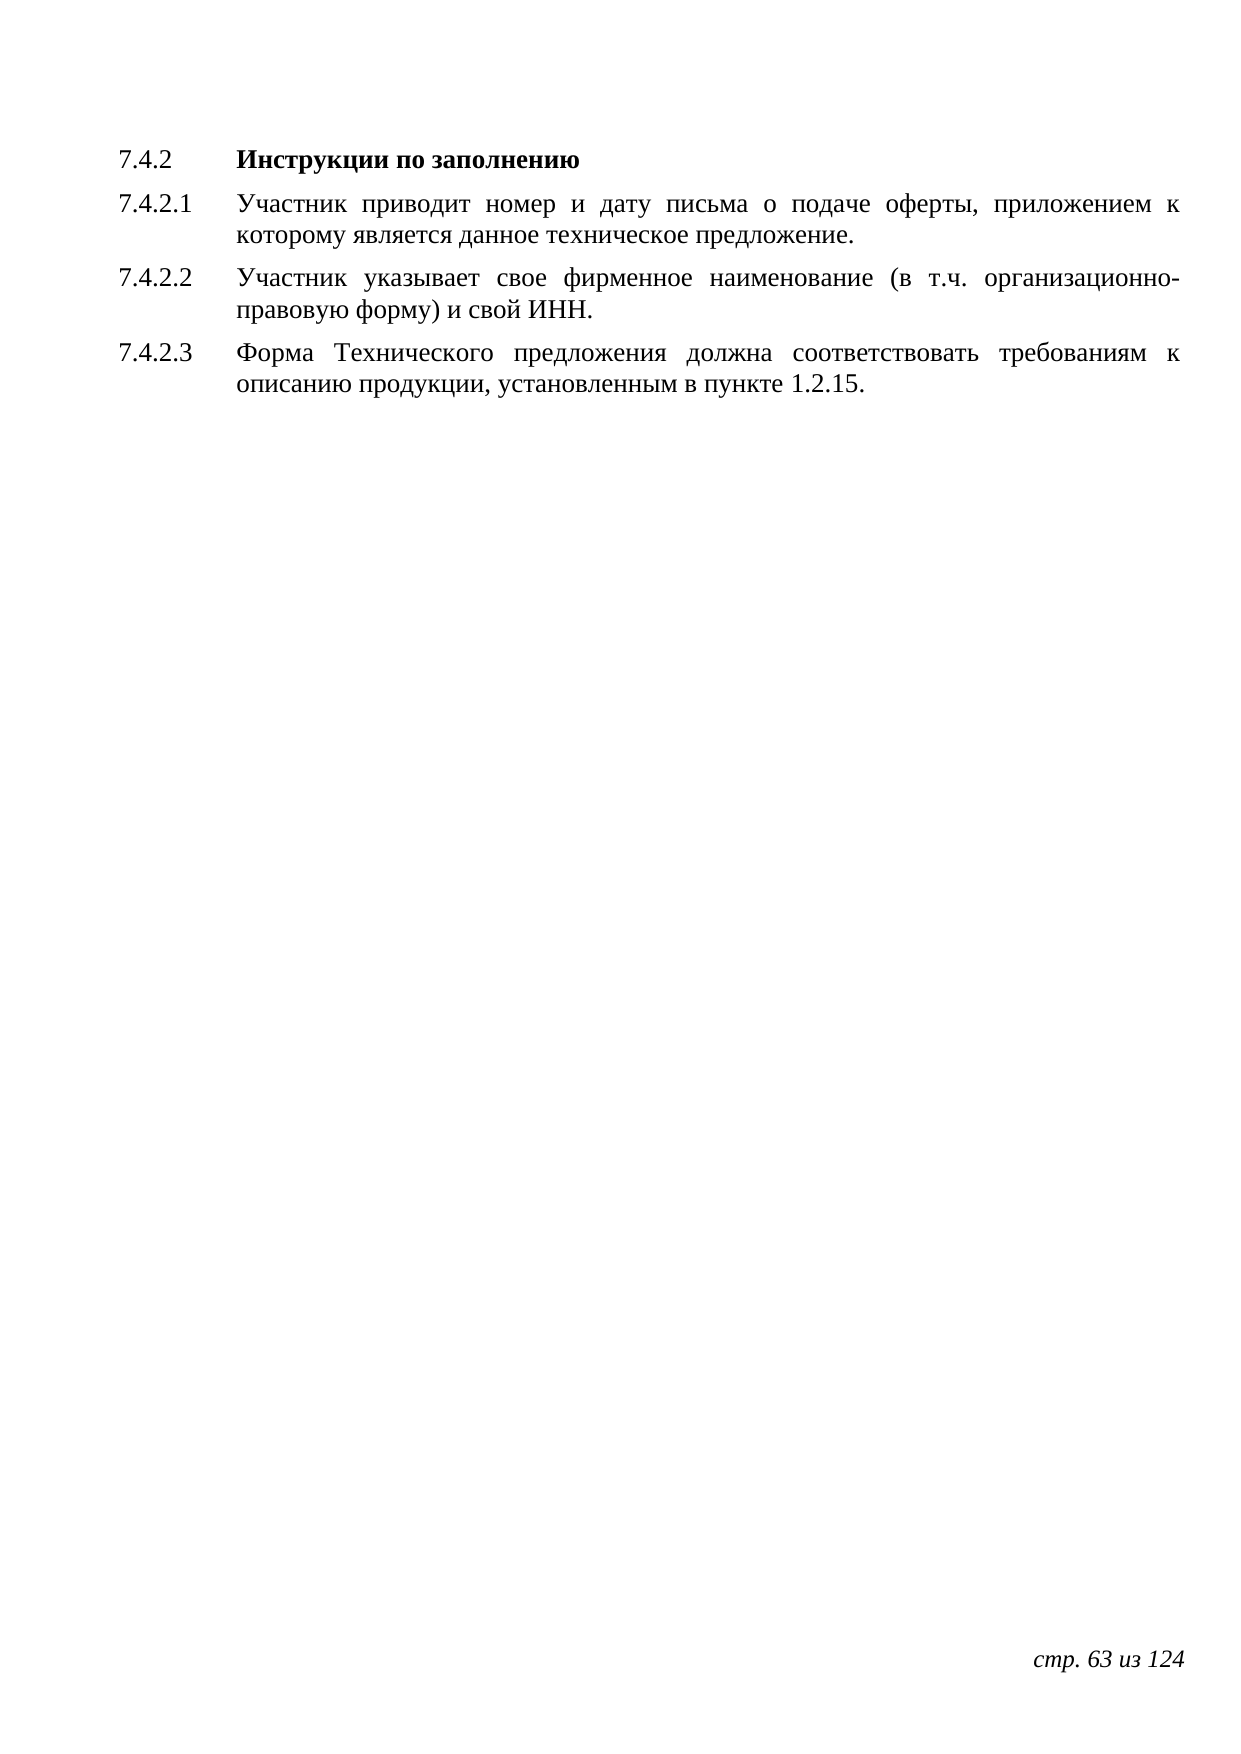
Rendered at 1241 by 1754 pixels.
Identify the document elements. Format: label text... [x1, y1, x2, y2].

text Участник указывает свое фирменное наименование (в т.ч. организационно-правовую форму) и свой ИНН. [118, 262, 1181, 324]
text Участник приводит номер и дату письма о подаче оферты, приложением к которому является данное техническое предложение. [118, 187, 1181, 249]
text Форма Технического предложения должна соответствовать требованиям к описанию продукции, установленным в пункте 1.2.15. [118, 336, 1181, 399]
text Инструкции по заполнению [118, 143, 1181, 174]
